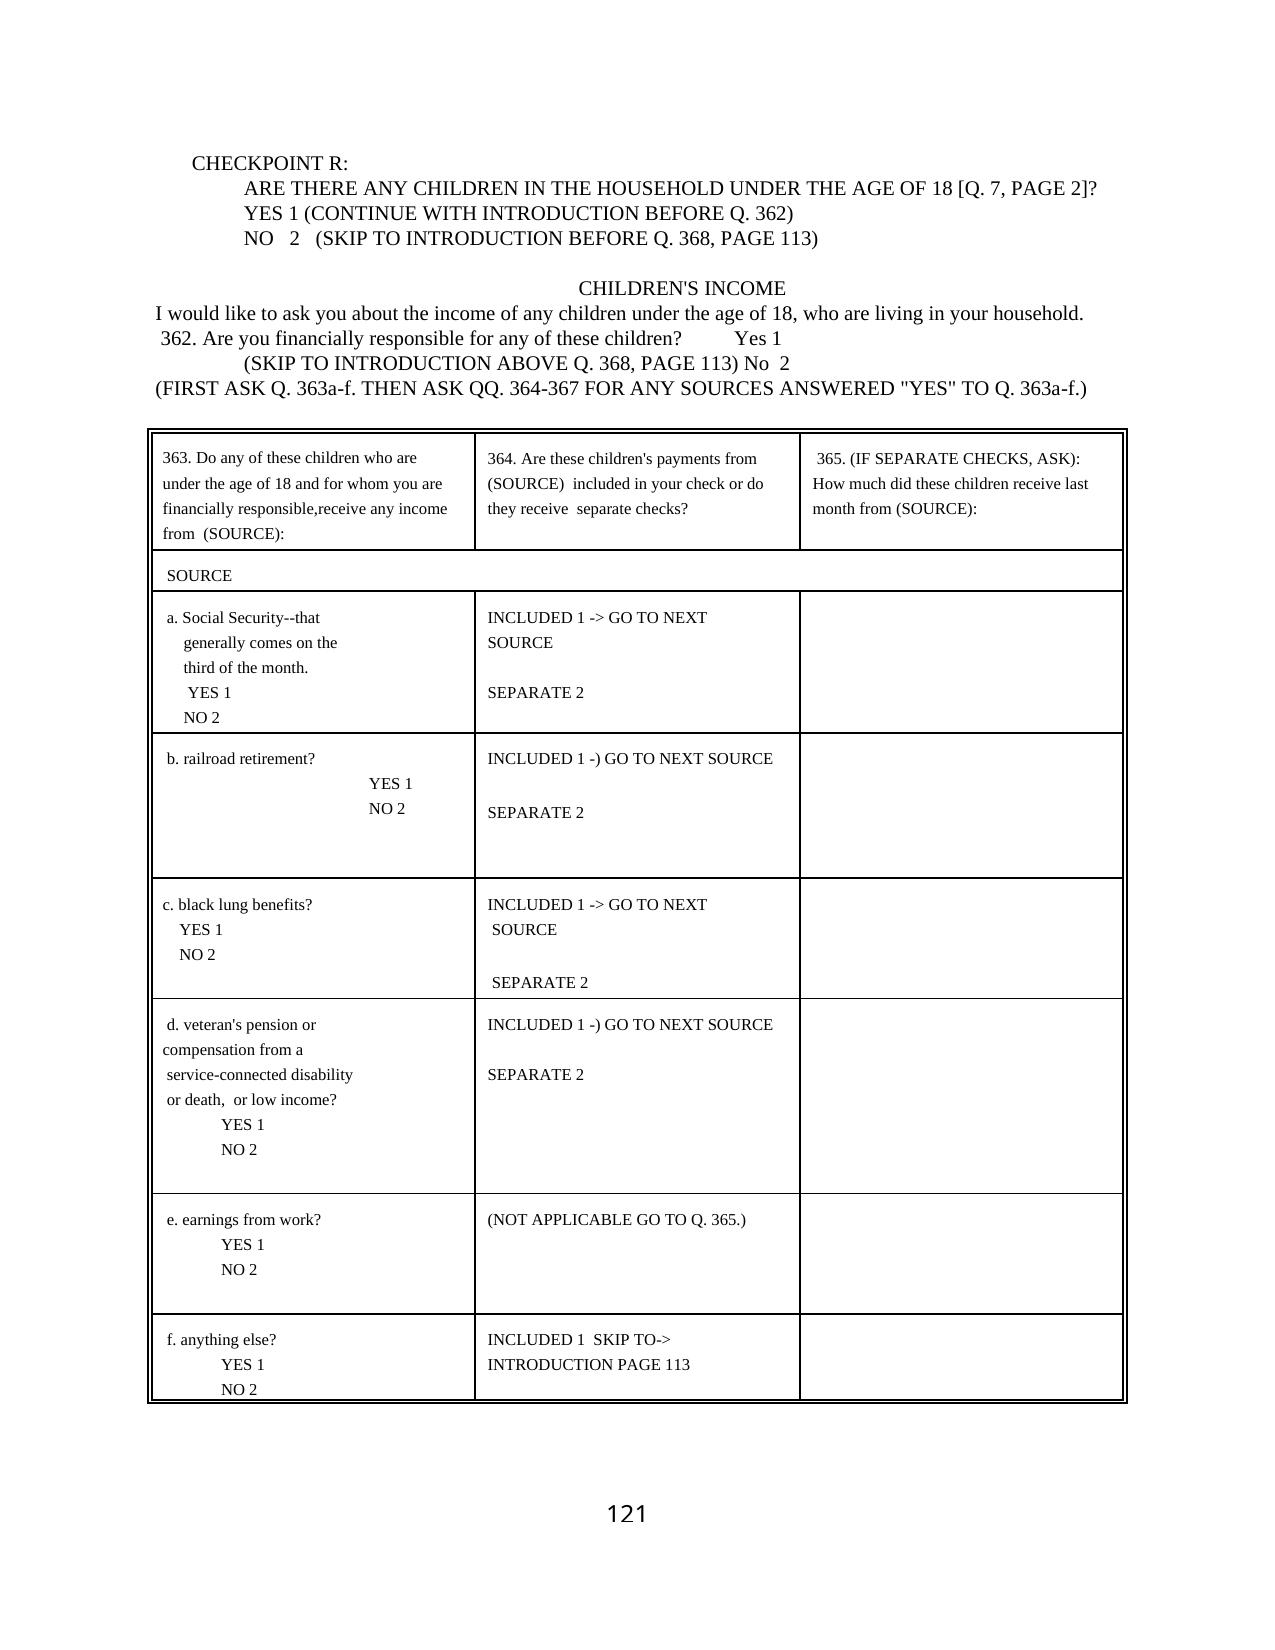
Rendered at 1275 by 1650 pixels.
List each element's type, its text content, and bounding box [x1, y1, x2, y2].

text CHECKPOINT R: [150, 150, 1209, 175]
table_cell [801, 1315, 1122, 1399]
text YES 1 (CONTINUE WITH INTRODUCTION BEFORE Q. 362) [150, 200, 1209, 225]
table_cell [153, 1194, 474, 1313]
text (SKIP TO INTRODUCTION ABOVE Q. 368, PAGE 113) No 2 [150, 350, 1209, 375]
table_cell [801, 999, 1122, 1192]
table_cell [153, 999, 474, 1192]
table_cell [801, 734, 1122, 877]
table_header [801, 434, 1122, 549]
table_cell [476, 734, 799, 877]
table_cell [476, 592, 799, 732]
text CHILDREN'S INCOME [150, 275, 1209, 300]
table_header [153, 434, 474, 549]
text (FIRST ASK Q. 363a-f. THEN ASK QQ. 364-367 FOR ANY SOURCES ANSWERED "YES" TO Q. 363a-f.) [150, 375, 1209, 400]
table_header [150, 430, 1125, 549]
text I would like to ask you about the income of any children under the age of 18, who are living in your household. [150, 300, 1209, 325]
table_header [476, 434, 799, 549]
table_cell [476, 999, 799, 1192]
text 362. Are you financially responsible for any of these children? Yes 1 [150, 325, 1209, 350]
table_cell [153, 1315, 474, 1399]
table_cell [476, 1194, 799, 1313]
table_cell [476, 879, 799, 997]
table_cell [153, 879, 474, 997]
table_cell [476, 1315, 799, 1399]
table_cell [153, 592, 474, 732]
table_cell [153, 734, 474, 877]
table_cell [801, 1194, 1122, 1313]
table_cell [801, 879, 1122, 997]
text NO 2 (SKIP TO INTRODUCTION BEFORE Q. 368, PAGE 113) [150, 225, 1209, 250]
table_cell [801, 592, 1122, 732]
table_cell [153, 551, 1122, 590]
text ARE THERE ANY CHILDREN IN THE HOUSEHOLD UNDER THE AGE OF 18 [Q. 7, PAGE 2]? [150, 175, 1209, 200]
